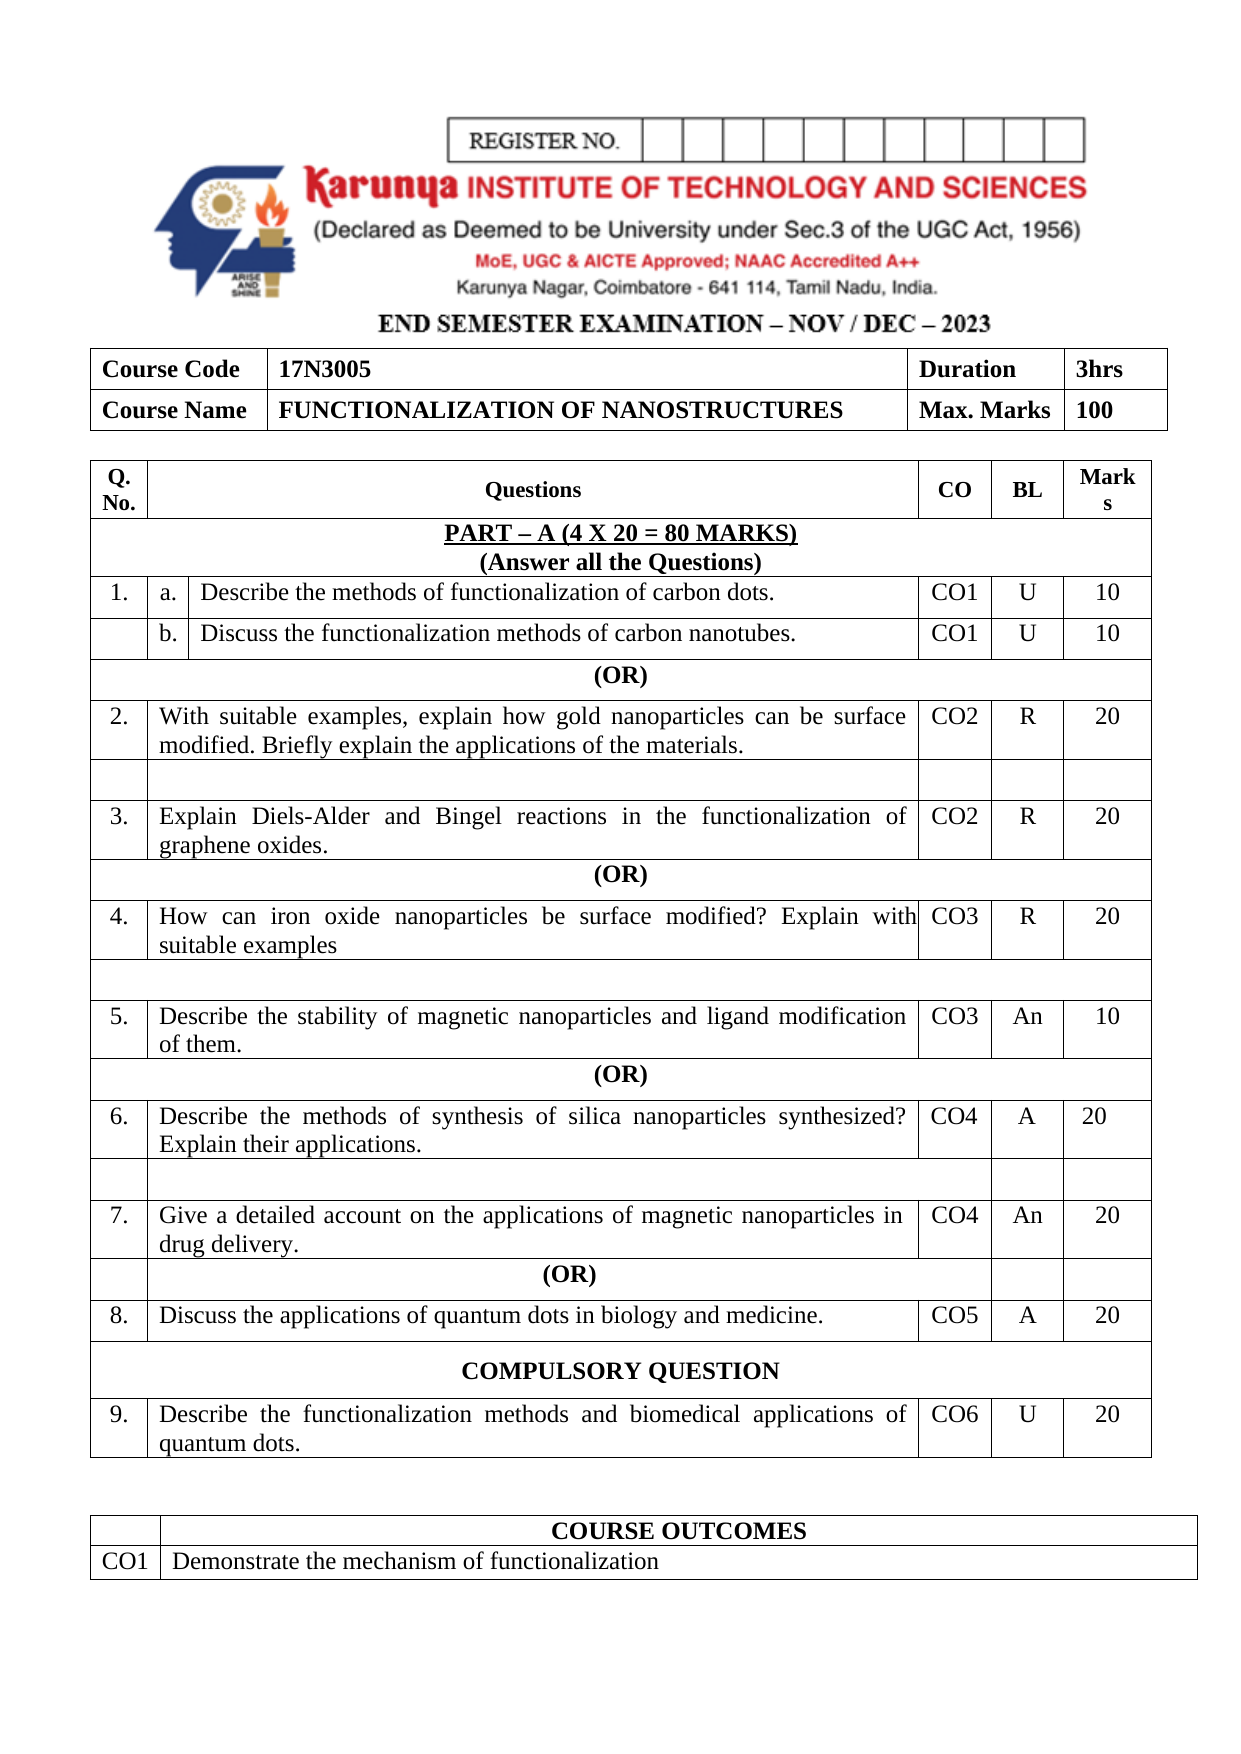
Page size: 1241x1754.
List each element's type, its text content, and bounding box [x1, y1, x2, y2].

table_cell CO2 [919, 801, 991, 858]
table_cell R [992, 801, 1063, 858]
table_cell CO3 [919, 1001, 991, 1058]
table_cell 20 [1064, 1399, 1151, 1457]
table_cell 20 [1064, 1301, 1151, 1341]
table_cell [148, 760, 918, 800]
table_cell U [992, 619, 1063, 659]
table_cell Describe the functionalization methods and biomedical applications of quantum dots. [148, 1399, 918, 1457]
table_cell Explain Diels-Alder and Bingel reactions in the functionalization of graphene oxides. [148, 801, 918, 858]
table_cell CO1 [919, 619, 991, 659]
table_cell Describe the methods of synthesis of silica nanoparticles synthesized? Explain their applications. [148, 1101, 918, 1158]
table_header Course Code [91, 349, 267, 389]
table_cell COMPULSORY QUESTION [91, 1342, 1151, 1398]
table_cell 20 [1064, 1201, 1151, 1258]
table_cell [91, 960, 1151, 1000]
table_cell R [992, 901, 1063, 958]
table_cell (OR) [91, 660, 1151, 700]
table_cell [992, 760, 1063, 800]
table_cell CO5 [919, 1301, 991, 1341]
table_cell (OR) [91, 860, 1151, 900]
table_cell [148, 1159, 991, 1199]
table_cell U [992, 1399, 1063, 1457]
table_cell (OR) [148, 1259, 991, 1299]
table_cell CO4 [919, 1201, 991, 1258]
table_cell 7. [91, 1201, 147, 1258]
table_cell [1064, 760, 1151, 800]
table_cell An [992, 1001, 1063, 1058]
table_cell 10 [1064, 619, 1151, 659]
table_cell [1064, 1259, 1151, 1299]
table_header 17N3005 [268, 349, 907, 389]
table_cell (OR) [91, 1059, 1151, 1100]
table_cell CO2 [919, 701, 991, 759]
table_header [91, 1516, 160, 1545]
table_cell Describe the stability of magnetic nanoparticles and ligand modification of them. [148, 1001, 918, 1058]
table_cell CO1 [919, 577, 991, 617]
table_header Duration [908, 349, 1064, 389]
table_cell 5. [91, 1001, 147, 1058]
table_cell Demonstrate the mechanism of functionalization [161, 1546, 1197, 1578]
table_cell CO4 [919, 1101, 991, 1158]
table_cell [919, 760, 991, 800]
table_cell Discuss the applications of quantum dots in biology and medicine. [148, 1301, 918, 1341]
table_cell 20 [1064, 801, 1151, 858]
table_cell CO3 [919, 901, 991, 958]
table_cell 10 [1064, 577, 1151, 617]
table_cell [992, 1159, 1063, 1199]
picture [150, 89, 1091, 348]
table_cell 9. [91, 1399, 147, 1457]
table_cell PART – A (4 X 20 = 80 MARKS) (Answer all the Questions) [91, 519, 1151, 576]
table_cell 3. [91, 801, 147, 858]
table_cell CO1 [91, 1546, 160, 1578]
table_cell [992, 1259, 1063, 1299]
table_header 3hrs [1065, 349, 1167, 389]
table_cell [91, 760, 147, 800]
table_cell Max. Marks [908, 390, 1064, 430]
table_cell Give a detailed account on the applications of magnetic nanoparticles in drug delivery. [148, 1201, 918, 1258]
table_cell 100 [1065, 390, 1167, 430]
table_cell 10 [1064, 1001, 1151, 1058]
table_cell An [992, 1201, 1063, 1258]
table_cell a. [148, 577, 188, 617]
table_cell [91, 1259, 147, 1299]
table_cell 20 [1064, 901, 1151, 958]
table_cell CO6 [919, 1399, 991, 1457]
table_header CO [919, 461, 991, 517]
table_cell 20 [1064, 1101, 1151, 1158]
table_cell How can iron oxide nanoparticles be surface modified? Explain with suitable examples [148, 901, 918, 958]
table_cell R [992, 701, 1063, 759]
table_header COURSE OUTCOMES [161, 1516, 1197, 1545]
table_cell 4. [91, 901, 147, 958]
table_cell b. [148, 619, 188, 659]
table_cell 1. [91, 577, 147, 617]
table_cell With suitable examples, explain how gold nanoparticles can be surface modified. Briefly explain the applications of the materials. [148, 701, 918, 759]
table_header BL [992, 461, 1063, 517]
table_cell U [992, 577, 1063, 617]
table_cell A [992, 1301, 1063, 1341]
table_cell FUNCTIONALIZATION OF NANOSTRUCTURES [268, 390, 907, 430]
table_header Q. No. [91, 461, 147, 517]
table_cell Course Name [91, 390, 267, 430]
table_header Marks [1064, 461, 1151, 517]
table_cell A [992, 1101, 1063, 1158]
table_cell 2. [91, 701, 147, 759]
table_cell Describe the methods of functionalization of carbon dots. [189, 577, 918, 617]
table_cell [1064, 1159, 1151, 1199]
table_cell 20 [1064, 701, 1151, 759]
table_cell Discuss the functionalization methods of carbon nanotubes. [189, 619, 918, 659]
table_cell 6. [91, 1101, 147, 1158]
table_cell 8. [91, 1301, 147, 1341]
table_header Questions [148, 461, 918, 517]
table_cell [91, 1159, 147, 1199]
table_cell [91, 619, 147, 659]
